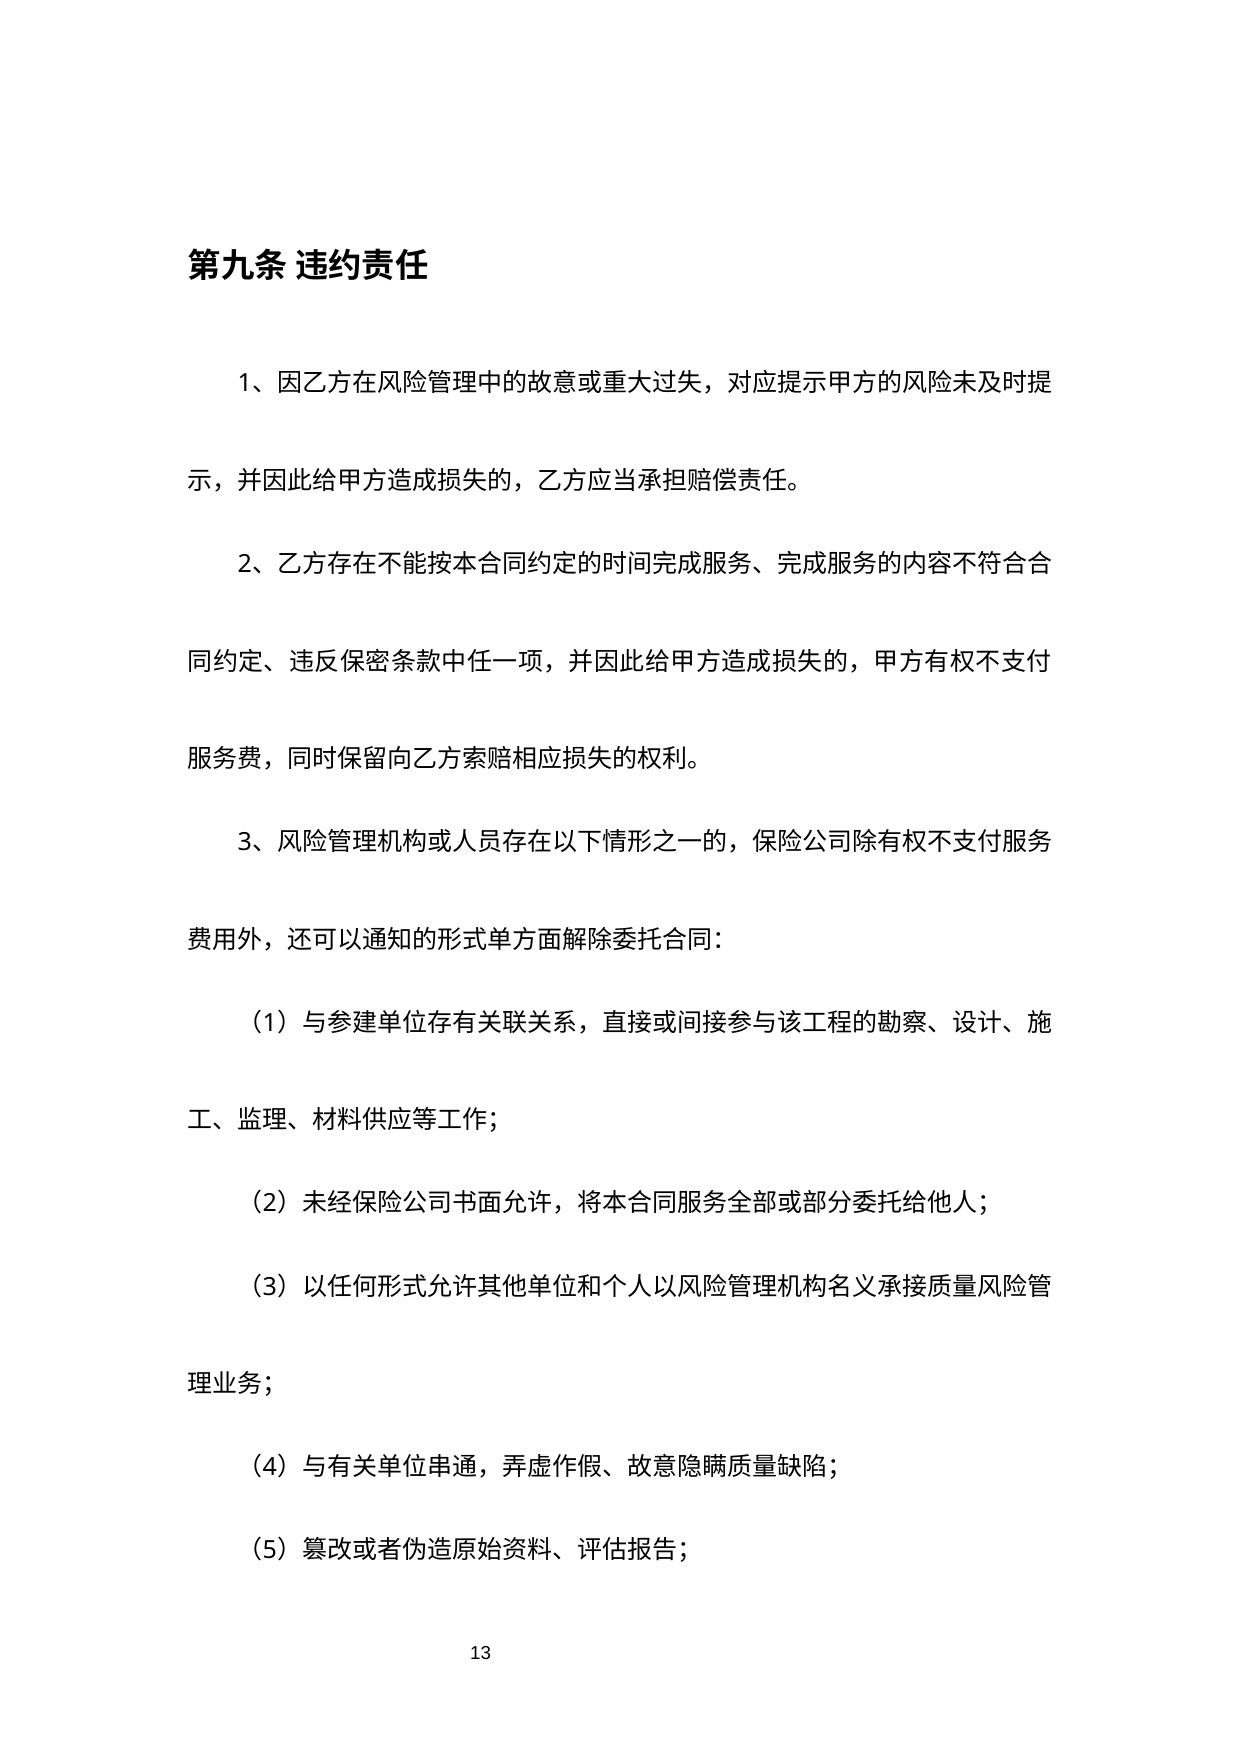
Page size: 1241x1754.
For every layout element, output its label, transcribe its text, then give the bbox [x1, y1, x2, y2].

text 1、因乙方在风险管理中的故意或重大过失，对应提示甲方的风险未及时提示，并因此给甲方造成损失的，乙方应当承担赔偿责任。 [187, 348, 1053, 511]
subtitle 第九条 违约责任 [187, 238, 1053, 287]
text （1）与参建单位存有关联关系，直接或间接参与该工程的勘察、设计、施工、监理、材料供应等工作； [187, 988, 1053, 1150]
text 3、风险管理机构或人员存在以下情形之一的，保险公司除有权不支付服务费用外，还可以通知的形式单方面解除委托合同： [187, 807, 1053, 970]
text （4）与有关单位串通，弄虚作假、故意隐瞒质量缺陷； [187, 1432, 1053, 1497]
text （3）以任何形式允许其他单位和个人以风险管理机构名义承接质量风险管理业务； [187, 1252, 1053, 1414]
text （5）篡改或者伪造原始资料、评估报告； [187, 1515, 1053, 1580]
text （2）未经保险公司书面允许，将本合同服务全部或部分委托给他人； [187, 1168, 1053, 1233]
text 2、乙方存在不能按本合同约定的时间完成服务、完成服务的内容不符合合同约定、违反保密条款中任一项，并因此给甲方造成损失的，甲方有权不支付服务费，同时保留向乙方索赔相应损失的权利。 [187, 529, 1053, 789]
